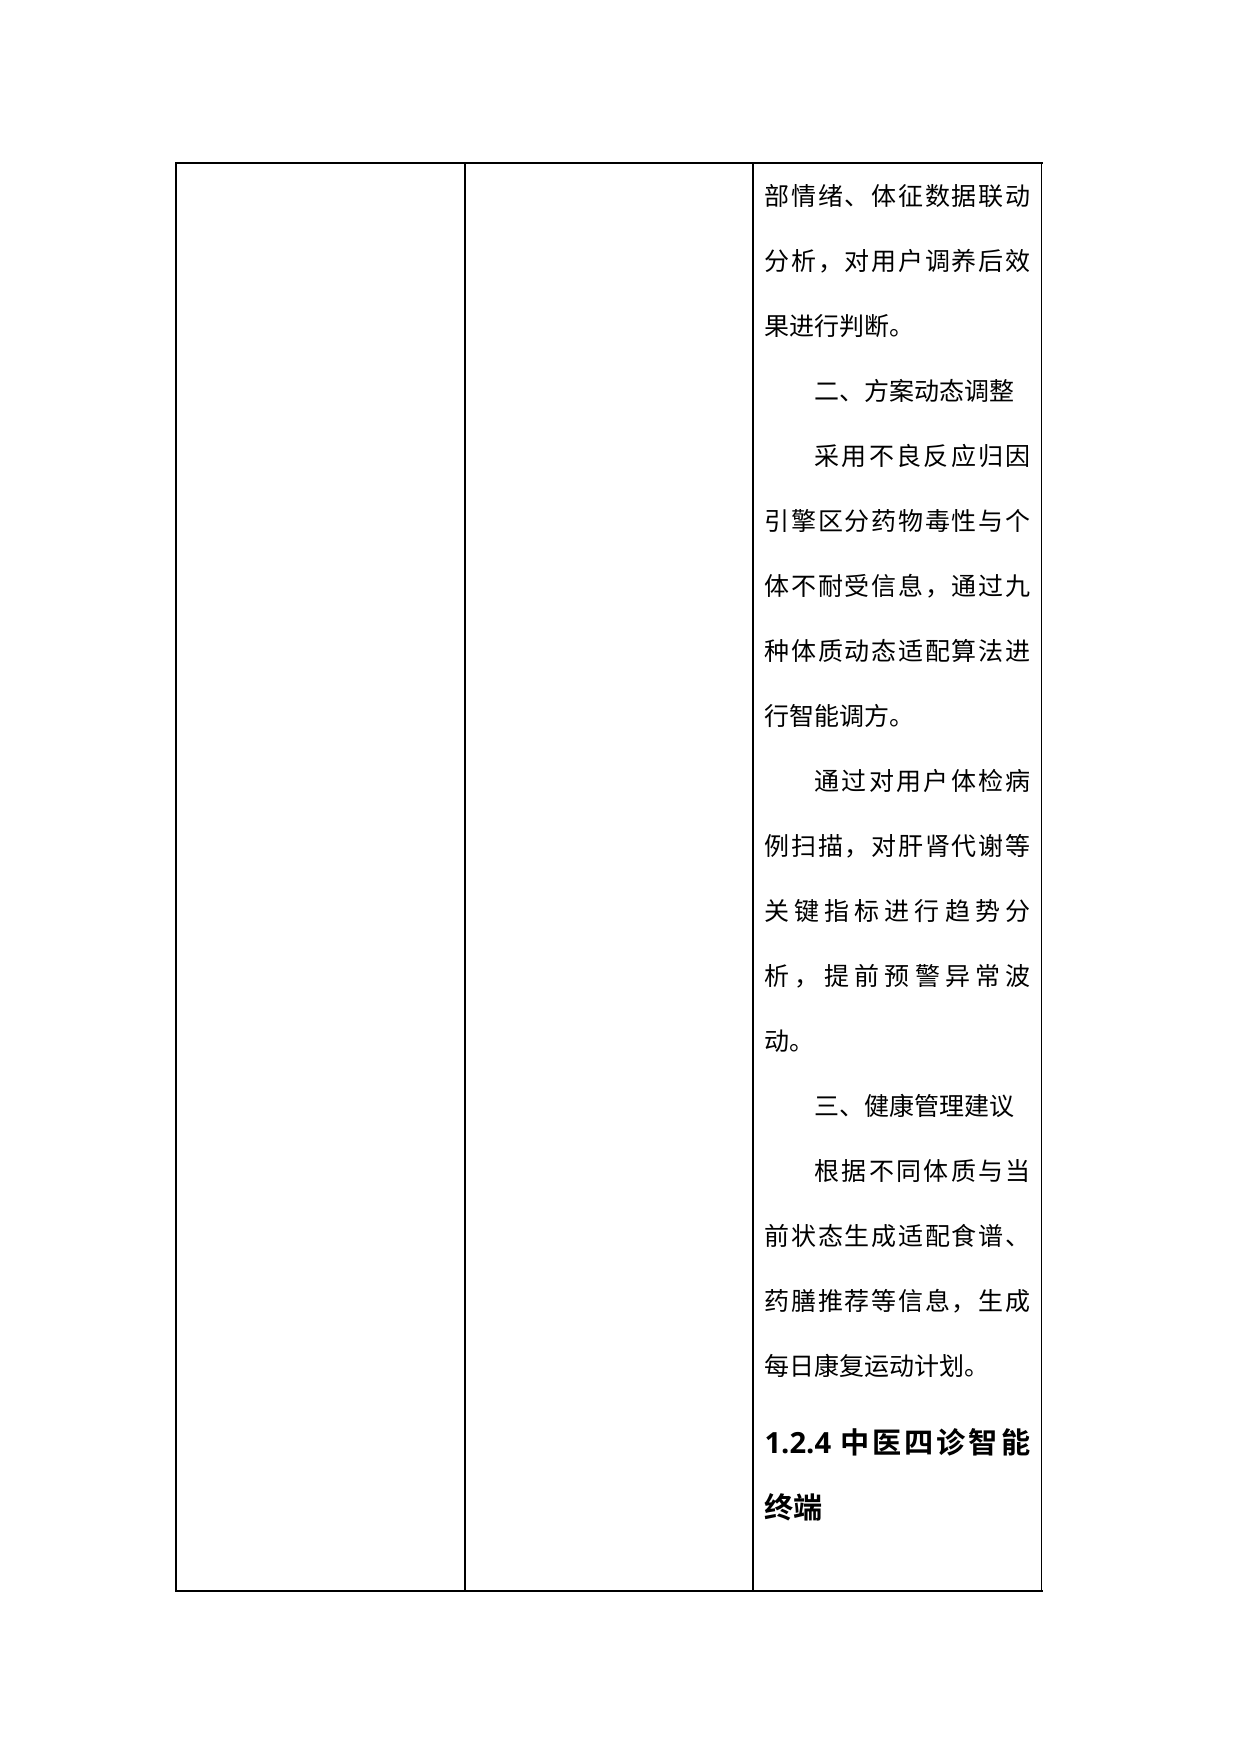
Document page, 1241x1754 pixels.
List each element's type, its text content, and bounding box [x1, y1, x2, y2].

table_cell 1 [177, 164, 464, 1590]
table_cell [754, 164, 1041, 1590]
table_cell [466, 164, 752, 1590]
